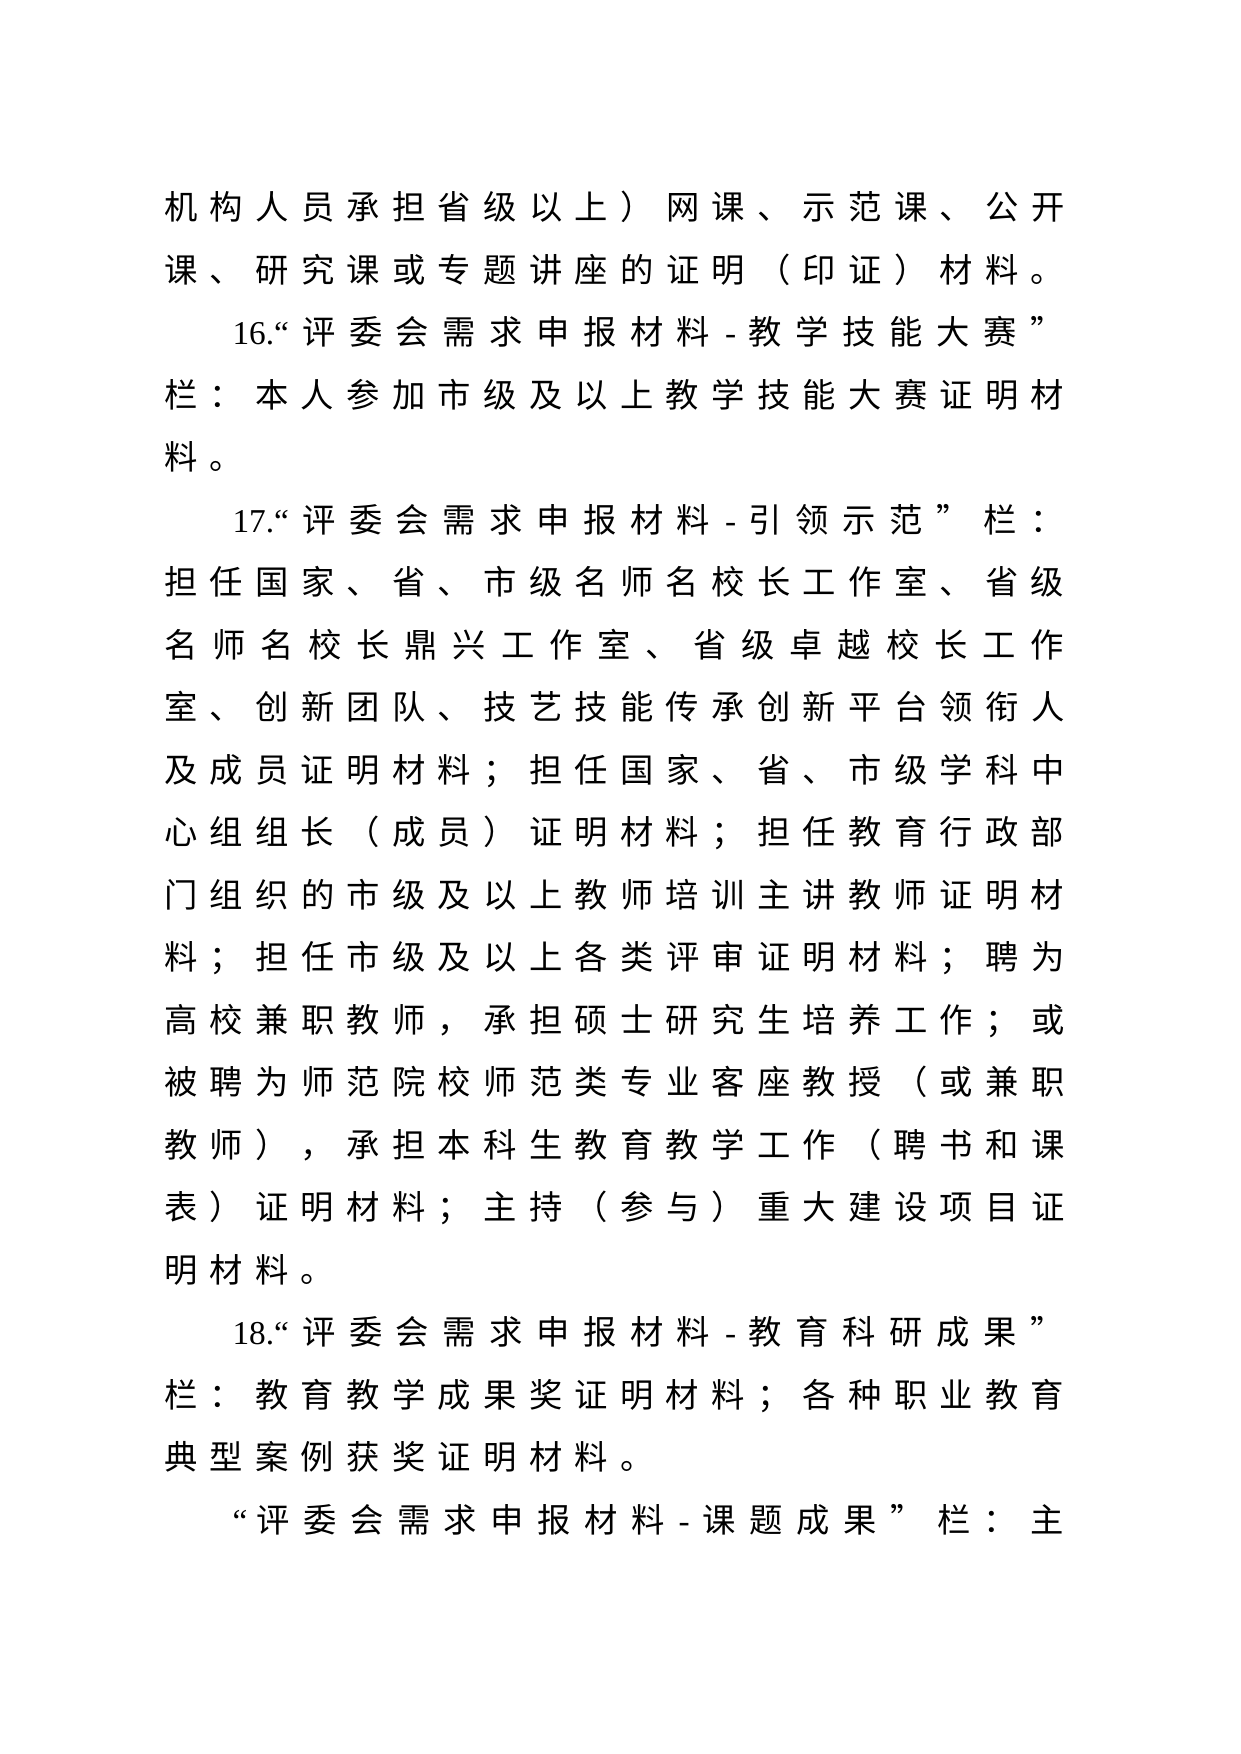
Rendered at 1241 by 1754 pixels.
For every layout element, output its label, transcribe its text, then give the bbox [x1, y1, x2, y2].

text 17.“评委会需求申报材料-引领示范”栏：担任国家、省、市级名师名校长工作室、省级名师名校长鼎兴工作室、省级卓越校长工作室、创新团队、技艺技能传承创新平台领衔人及成员证明材料；担任国家、省、市级学科中心组组长（成员）证明材料；担任教育行政部门组织的市级及以上教师培训主讲教师证明材料；担任市级及以上各类评审证明材料；聘为高校兼职教师，承担硕士研究生培养工作；或被聘为师范院校师范类专业客座教授（或兼职教师），承担本科生教育教学工作（聘书和课表）证明材料；主持（参与）重大建设项目证明材料。 [164, 486, 1076, 1299]
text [164, 174, 1076, 299]
text 18.“评委会需求申报材料-教育科研成果”栏：教育教学成果奖证明材料；各种职业教育典型案例获奖证明材料。 [164, 1299, 1076, 1486]
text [164, 1486, 1076, 1549]
text 16.“评委会需求申报材料-教学技能大赛”栏：本人参加市级及以上教学技能大赛证明材料。 [164, 299, 1076, 486]
